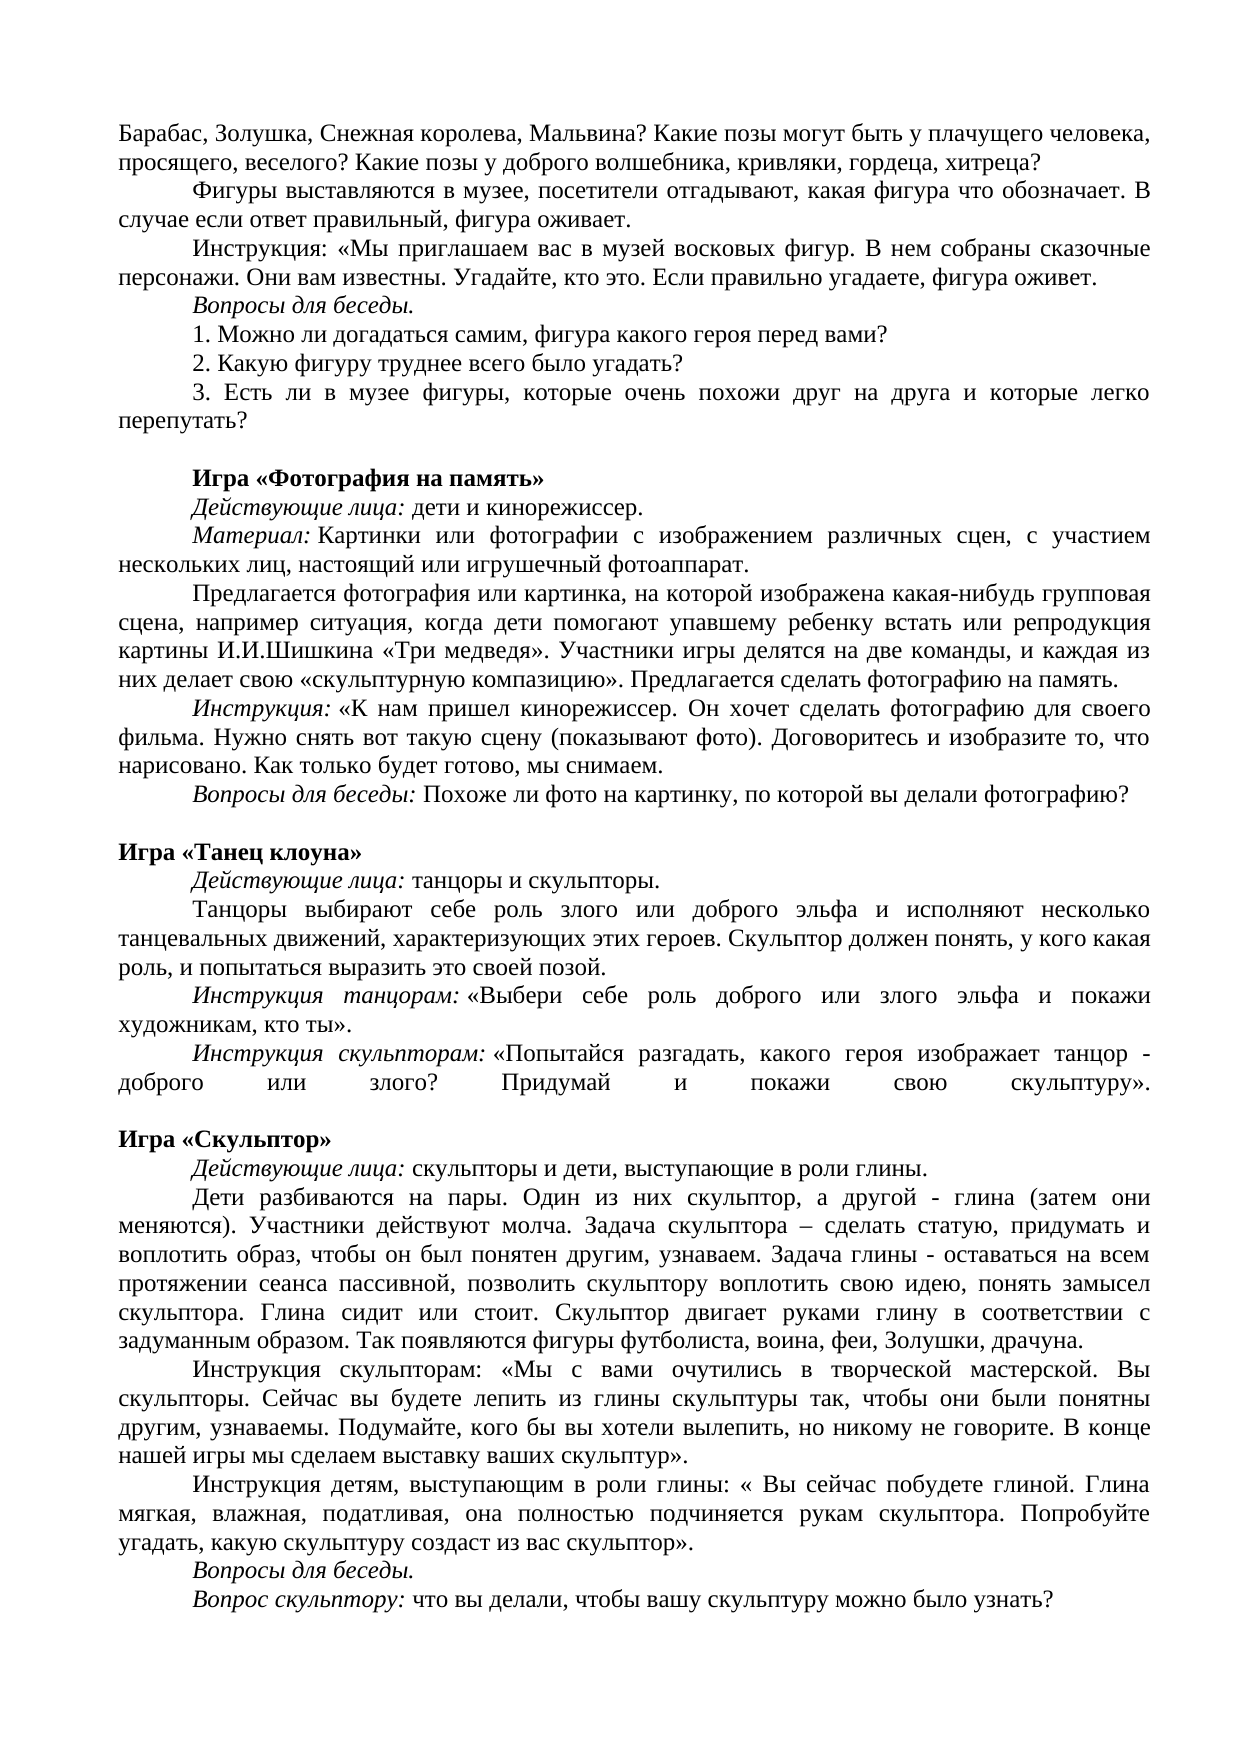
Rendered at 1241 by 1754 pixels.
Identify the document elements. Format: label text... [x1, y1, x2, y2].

text 2. Какую фигуру труднее всего было угадать? [118, 348, 1152, 377]
text Инструкция: «Мы приглашаем вас в музей восковых фигур. В нем собраны сказочные персонажи. Они вам известны. Угадайте, кто это. Если правильно угадаете, фигура оживет. [118, 233, 1152, 291]
text Материал: Картинки или фотографии с изображением различных сцен, с участием нескольких лиц, настоящий или игрушечный фотоаппарат. [118, 521, 1152, 578]
text Действующие лица: скульпторы и дети, выступающие в роли глины. [118, 1153, 1152, 1182]
text Игра «Танец клоуна» [118, 808, 1152, 866]
text Вопросы для беседы. [118, 291, 1152, 319]
text Действующие лица: танцоры и скульпторы. [118, 866, 1152, 894]
text Танцоры выбирают себе роль злого или доброго эльфа и исполняют несколько танцевальных движений, характеризующих этих героев. Скульптор должен понять, у кого какая роль, и попытаться выразить это своей позой. [118, 894, 1152, 981]
text Инструкция скульпторам: «Попытайся разгадать, какого героя изображает танцор - доброго или злого? Придумай и покажи свою скульптуру». Игра «Скульптор» [118, 1038, 1152, 1153]
text Инструкция танцорам: «Выбери себе роль доброго или злого эльфа и покажи художникам, кто ты». [118, 981, 1152, 1038]
text Вопросы для беседы: Похоже ли фото на картинку, по которой вы делали фотографию? [118, 779, 1152, 808]
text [118, 118, 1152, 176]
text Фигуры выставляются в музее, посетители отгадывают, какая фигура что обозначает. В случае если ответ правильный, фигура оживает. [118, 176, 1152, 233]
text 3. Есть ли в музее фигуры, которые очень похожи друг на друга и которые легко перепутать? [118, 377, 1152, 434]
text Вопрос скульптору: что вы делали, чтобы вашу скульптуру можно было узнать? [118, 1584, 1152, 1613]
text Вопросы для беседы. [118, 1556, 1152, 1584]
text Инструкция: «К нам пришел кинорежиссер. Он хочет сделать фотографию для своего фильма. Нужно снять вот такую сцену (показывают фото). Договоритесь и изобразите то, что нарисовано. Как только будет готово, мы снимаем. [118, 693, 1152, 779]
text Предлагается фотография или картинка, на которой изображена какая-нибудь групповая сцена, например ситуация, когда дети помогают упавшему ребенку встать или репродукция картины И.И.Шишкина «Три медведя». Участники игры делятся на две команды, и каждая из них делает свою «скульптурную компазицию». Предлагается сделать фотографию на память. [118, 578, 1152, 693]
text Действующие лица: дети и кинорежиссер. [118, 492, 1152, 521]
text Инструкция детям, выступающим в роли глины: « Вы сейчас побудете глиной. Глина мягкая, влажная, податливая, она полностью подчиняется рукам скульптора. Попробуйте угадать, какую скульптуру создаст из вас скульптор». [118, 1469, 1152, 1556]
text Дети разбиваются на пары. Один из них скульптор, а другой - глина (затем они меняются). Участники действуют молча. Задача скульптора – сделать статую, придумать и воплотить образ, чтобы он был понятен другим, узнаваем. Задача глины - оставаться на всем протяжении сеанса пассивной, позволить скульптору воплотить свою идею, понять замысел скульптора. Глина сидит или стоит. Скульптор двигает руками глину в соответствии с задуманным образом. Так появляются фигуры футболиста, воина, феи, Золушки, драчуна. [118, 1182, 1152, 1354]
text Инструкция скульпторам: «Мы с вами очутились в творческой мастерской. Вы скульпторы. Сейчас вы будете лепить из глины скульптуры так, чтобы они были понятны другим, узнаваемы. Подумайте, кого бы вы хотели вылепить, но никому не говорите. В конце нашей игры мы сделаем выставку ваших скульптур». [118, 1354, 1152, 1469]
text Игра «Фотография на память» [118, 463, 1152, 492]
text 1. Можно ли догадаться самим, фигура какого героя перед вами? [118, 319, 1152, 348]
